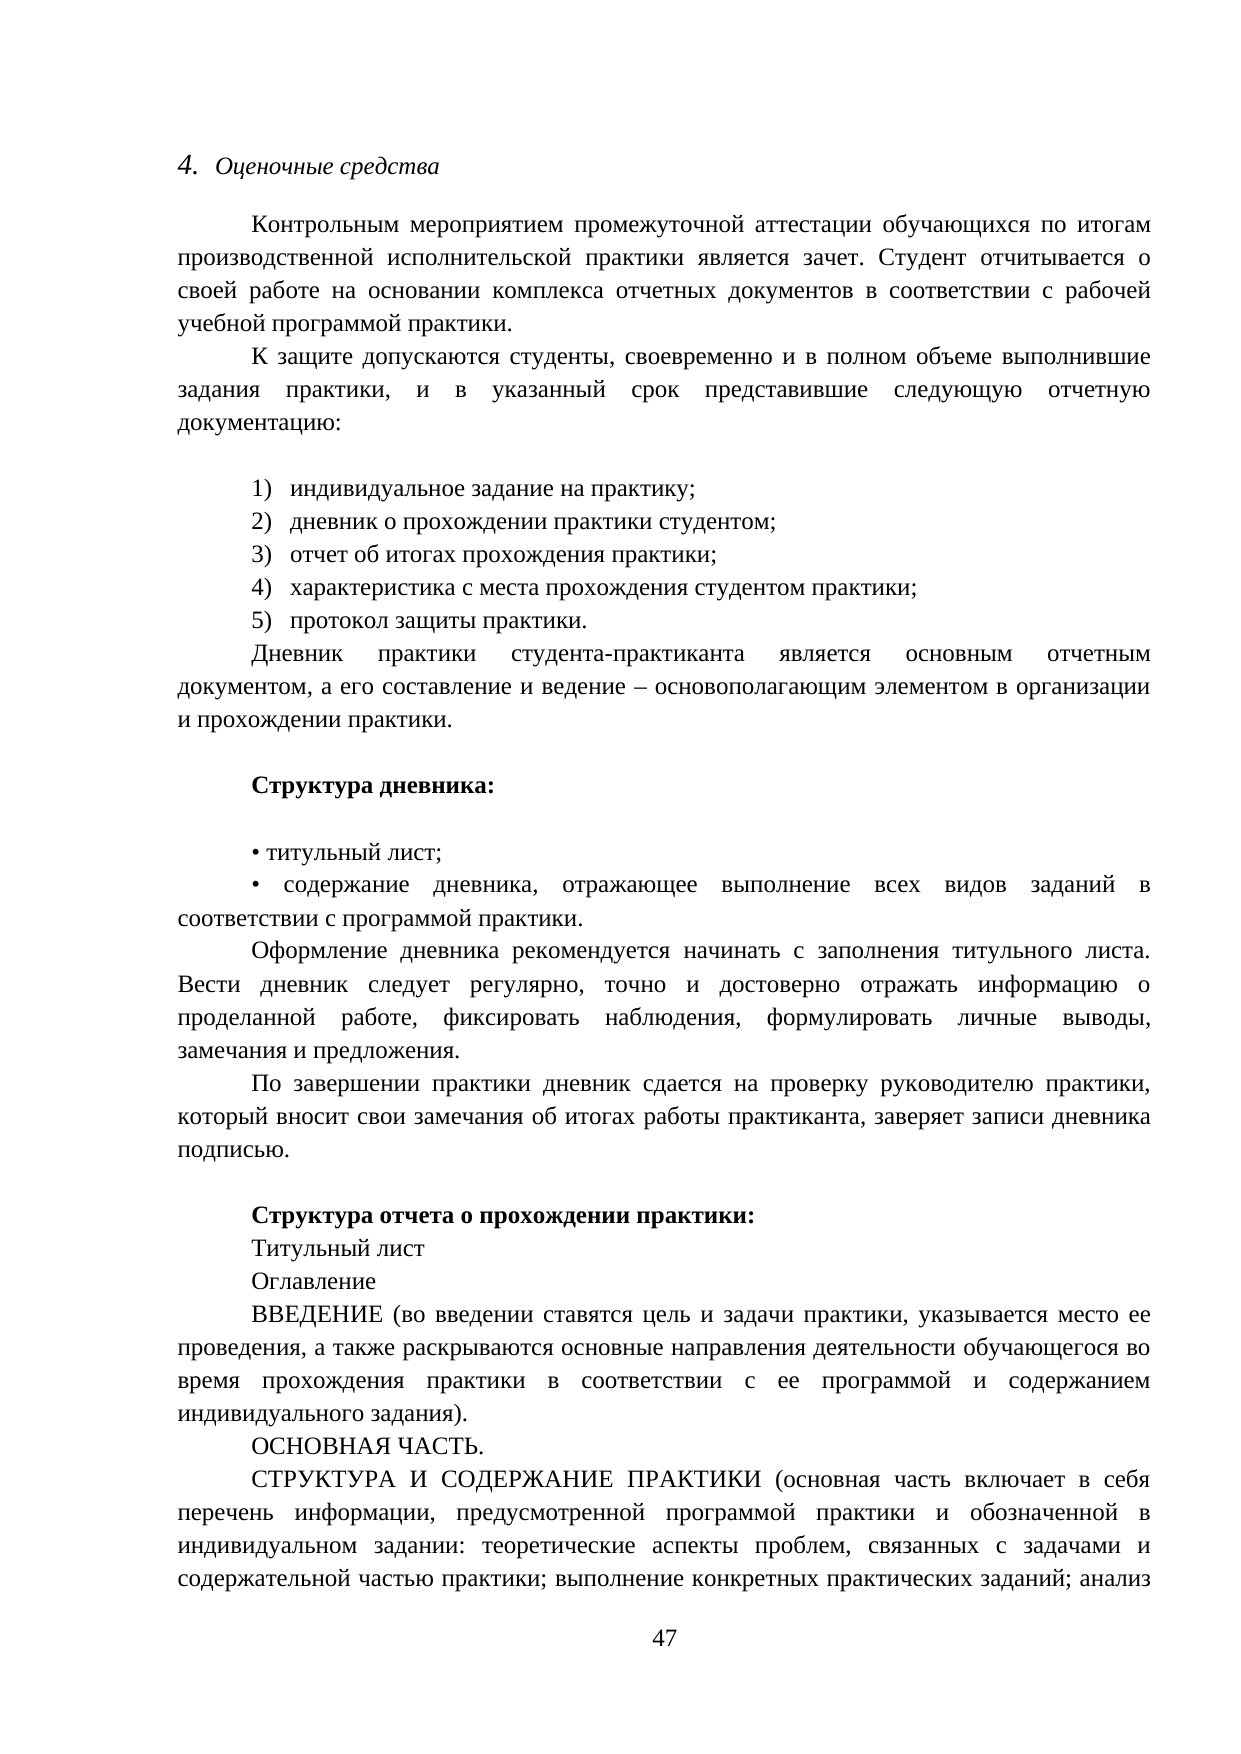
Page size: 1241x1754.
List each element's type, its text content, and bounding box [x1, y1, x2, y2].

list характеристика с места прохождения студентом практики; [177, 572, 1152, 601]
subtitle Оценочные средства [177, 147, 1152, 180]
text Оформление дневника рекомендуется начинать с заполнения титульного листа. Вести дневник следует регулярно, точно и достоверно отражать информацию о проделанной работе, фиксировать наблюдения, формулировать личные выводы, замечания и предложения. [177, 936, 1152, 1063]
list дневник о прохождении практики студентом; [177, 506, 1152, 535]
text Титульный лист [177, 1233, 1152, 1262]
text Структура отчета о прохождении практики: [177, 1200, 1152, 1228]
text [177, 1464, 1152, 1592]
text По завершении практики дневник сдается на проверку руководителю практики, который вносит свои замечания об итогах работы практиканта, заверяет записи дневника подписью. [177, 1068, 1152, 1162]
text Дневник практики студента-практиканта является основным отчетным документом, а его составление и ведение – основополагающим элементом в организации и прохождении практики. [177, 638, 1152, 733]
text Оглавление [177, 1266, 1152, 1294]
text ВВЕДЕНИЕ (во введении ставятся цель и задачи практики, указывается место ее проведения, а также раскрываются основные направления деятельности обучающегося во время прохождения практики в соответствии с ее программой и содержанием индивидуального задания). [177, 1299, 1152, 1427]
text • титульный лист; [177, 837, 1152, 865]
text Контрольным мероприятием промежуточной аттестации обучающихся по итогам производственной исполнительской практики является зачет. Студент отчитывается о своей работе на основании комплекса отчетных документов в соответствии с рабочей учебной программой практики. [177, 209, 1152, 337]
text ОСНОВНАЯ ЧАСТЬ. [177, 1431, 1152, 1460]
text Структура дневника: [177, 771, 1152, 799]
text • содержание дневника, отражающее выполнение всех видов заданий в соответствии с программой практики. [177, 869, 1152, 931]
list индивидуальное задание на практику; [177, 473, 1152, 502]
list отчет об итогах прохождения практики; [177, 539, 1152, 568]
list протокол защиты практики. [177, 605, 1152, 634]
text К защите допускаются студенты, своевременно и в полном объеме выполнившие задания практики, и в указанный срок представившие следующую отчетную документацию: [177, 341, 1152, 436]
